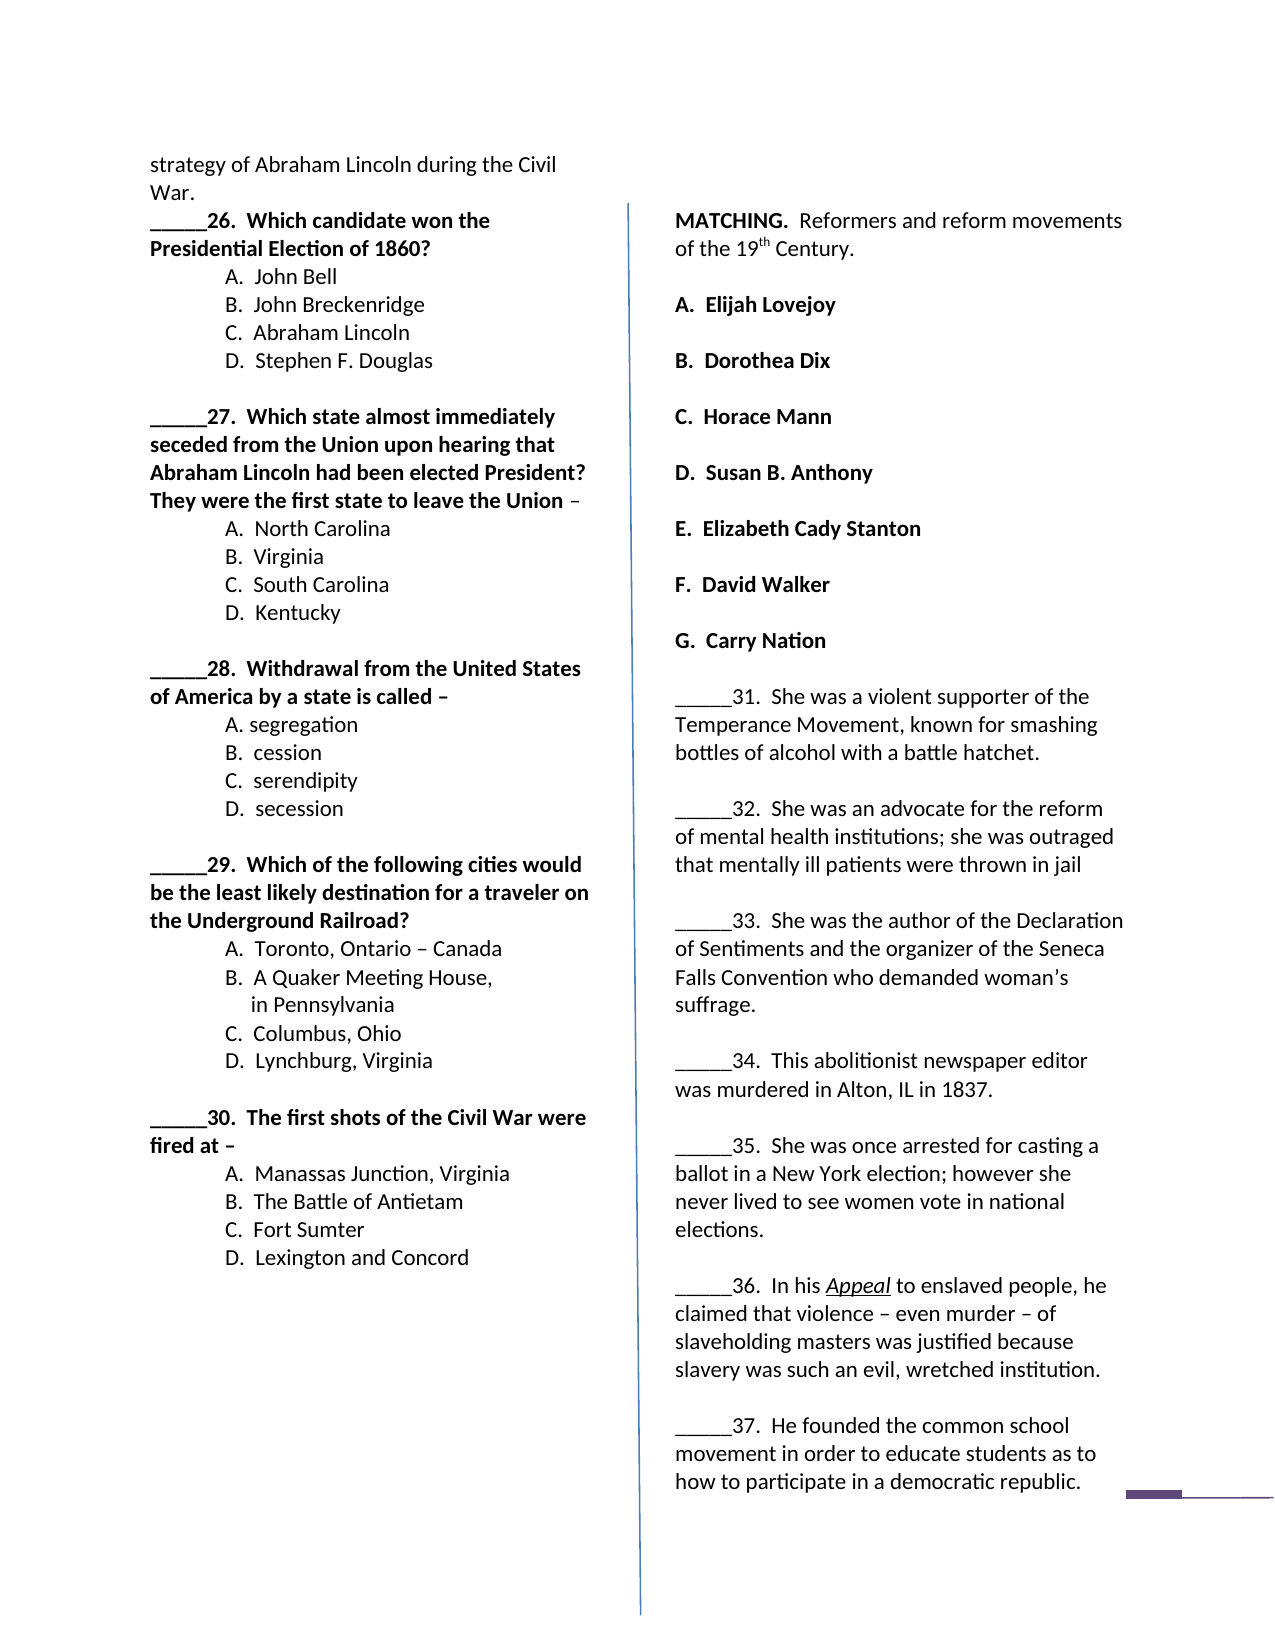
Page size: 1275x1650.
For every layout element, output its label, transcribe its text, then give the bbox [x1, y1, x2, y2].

text B. A Quaker Meeting House, [150, 963, 600, 991]
text D. Lexington and Concord [150, 1243, 600, 1271]
text A. Elijah Lovejoy [675, 290, 1125, 318]
text G. Carry Nation [675, 626, 1125, 654]
text C. South Carolina [150, 570, 600, 598]
text B. Dorothea Dix [675, 346, 1125, 374]
text D. Stephen F. Douglas [150, 346, 600, 374]
text A. North Carolina [150, 514, 600, 542]
text _____28. Withdrawal from the United States of America by a state is called – [150, 654, 600, 710]
text MATCHING. Reformers and reform movements of the 19th Century. [675, 206, 1125, 262]
text C. Horace Mann [675, 402, 1125, 430]
text _____25. Paying Southern slaveholders in order to emancipate their slaves; this was a favorite strategy of Abraham Lincoln during the Civil War. [150, 150, 600, 206]
text D. Susan B. Anthony [675, 458, 1125, 486]
text _____37. He founded the common school movement in order to educate students as to how to participate in a democratic republic. [675, 1411, 1125, 1495]
text F. David Walker [675, 570, 1125, 598]
text _____26. Which candidate won the Presidential Election of 1860? [150, 206, 600, 262]
text D. secession [150, 794, 600, 822]
text C. Abraham Lincoln [150, 318, 600, 346]
text E. Elizabeth Cady Stanton [675, 514, 1125, 542]
text _____29. Which of the following cities would be the least likely destination for a traveler on the Underground Railroad? [150, 851, 600, 934]
text A. Manassas Junction, Virginia [150, 1159, 600, 1187]
text C. Fort Sumter [150, 1215, 600, 1243]
text D. Lynchburg, Virginia [150, 1047, 600, 1075]
text C. serendipity [150, 766, 600, 794]
text B. cession [150, 738, 600, 766]
text A. Toronto, Ontario – Canada [150, 934, 600, 963]
text A. segregation [150, 710, 600, 738]
text _____33. She was the author of the Declaration of Sentiments and the organizer of the Seneca Falls Convention who demanded woman’s suffrage. [675, 907, 1125, 1019]
text _____30. The first shots of the Civil War were fired at – [150, 1103, 600, 1159]
text _____27. Which state almost immediately seceded from the Union upon hearing that Abraham Lincoln had been elected President? They were the first state to leave the Union – [150, 402, 600, 514]
text A. John Bell [150, 262, 600, 290]
text _____35. She was once arrested for casting a ballot in a New York election; however she never lived to see women vote in national elections. [675, 1131, 1125, 1243]
text in Pennsylvania [150, 991, 600, 1019]
text B. John Breckenridge [150, 290, 600, 318]
text _____31. She was a violent supporter of the Temperance Movement, known for smashing bottles of alcohol with a battle hatchet. [675, 682, 1125, 766]
text B. The Battle of Antietam [150, 1187, 600, 1215]
text _____36. In his Appeal to enslaved people, he claimed that violence – even murder – of slaveholding masters was justified because slavery was such an evil, wretched institution. [675, 1271, 1125, 1383]
text C. Columbus, Ohio [150, 1019, 600, 1047]
text _____32. She was an advocate for the reform of mental health institutions; she was outraged that mentally ill patients were thrown in jail [675, 794, 1125, 878]
text _____34. This abolitionist newspaper editor was murdered in Alton, IL in 1837. [675, 1047, 1125, 1103]
text B. Virginia [150, 542, 600, 570]
text D. Kentucky [150, 598, 600, 626]
